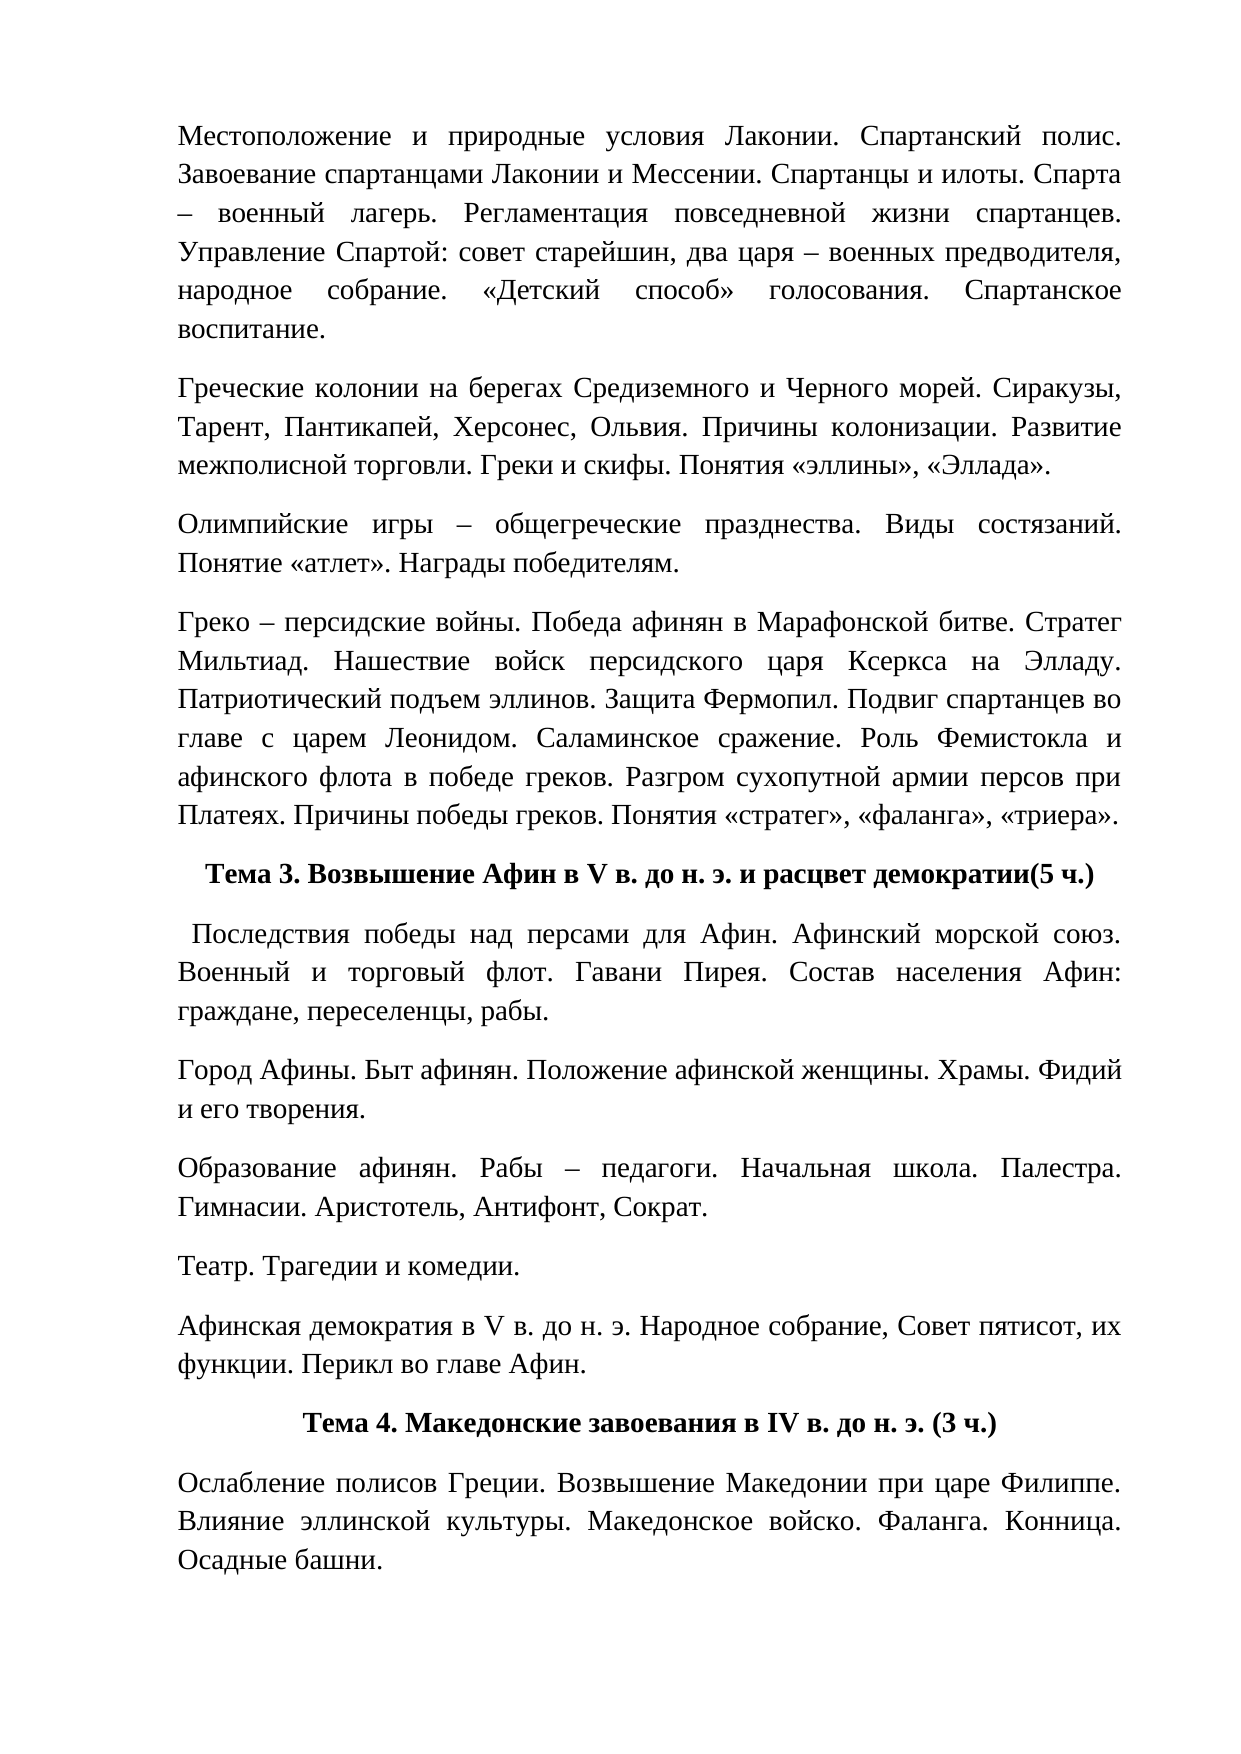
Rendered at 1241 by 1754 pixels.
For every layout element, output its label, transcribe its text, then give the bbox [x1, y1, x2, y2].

text Театр. Трагедии и комедии. [177, 1248, 1122, 1282]
text Греческие колонии на берегах Средиземного и Черного морей. Сиракузы, Тарент, Пантикапей, Херсонес, Ольвия. Причины колонизации. Развитие межполисной торговли. Греки и скифы. Понятия «эллины», «Эллада». [177, 370, 1122, 481]
text Греко – персидские войны. Победа афинян в Марафонской битве. Стратег Мильтиад. Нашествие войск персидского царя Ксеркса на Элладу. Патриотический подъем эллинов. Защита Фермопил. Подвиг спартанцев во главе с царем Леонидом. Саламинское сражение. Роль Фемистокла и афинского флота в победе греков. Разгром сухопутной армии персов при Платеях. Причины победы греков. Понятия «стратег», «фаланга», «триера». [177, 604, 1122, 831]
text Ослабление полисов Греции. Возвышение Македонии при царе Филиппе. Влияние эллинской культуры. Македонское войско. Фаланга. Конница. Осадные башни. [177, 1465, 1122, 1576]
text Город Афины. Быт афинян. Положение афинской женщины. Храмы. Фидий и его творения. [177, 1052, 1122, 1124]
text Последствия победы над персами для Афин. Афинский морской союз. Военный и торговый флот. Гавани Пирея. Состав населения Афин: граждане, переселенцы, рабы. [177, 916, 1122, 1027]
text Тема 3. Возвышение Афин в V в. до н. э. и расцвет демократии(5 ч.) [177, 857, 1122, 890]
text Тема 4. Македонские завоевания в IV в. до н. э. (3 ч.) [177, 1406, 1122, 1439]
text Афинская демократия в V в. до н. э. Народное собрание, Совет пятисот, их функции. Перикл во главе Афин. [177, 1308, 1122, 1380]
text Образование афинян. Рабы – педагоги. Начальная школа. Палестра. Гимнасии. Аристотель, Антифонт, Сократ. [177, 1150, 1122, 1222]
text Местоположение и природные условия Лаконии. Спартанский полис. Завоевание спартанцами Лаконии и Мессении. Спартанцы и илоты. Спарта – военный лагерь. Регламентация повседневной жизни спартанцев. Управление Спартой: совет старейшин, два царя – военных предводителя, народное собрание. «Детский способ» голосования. Спартанское воспитание. [177, 118, 1122, 344]
text Олимпийские игры – общегреческие празднества. Виды состязаний. Понятие «атлет». Награды победителям. [177, 507, 1122, 579]
